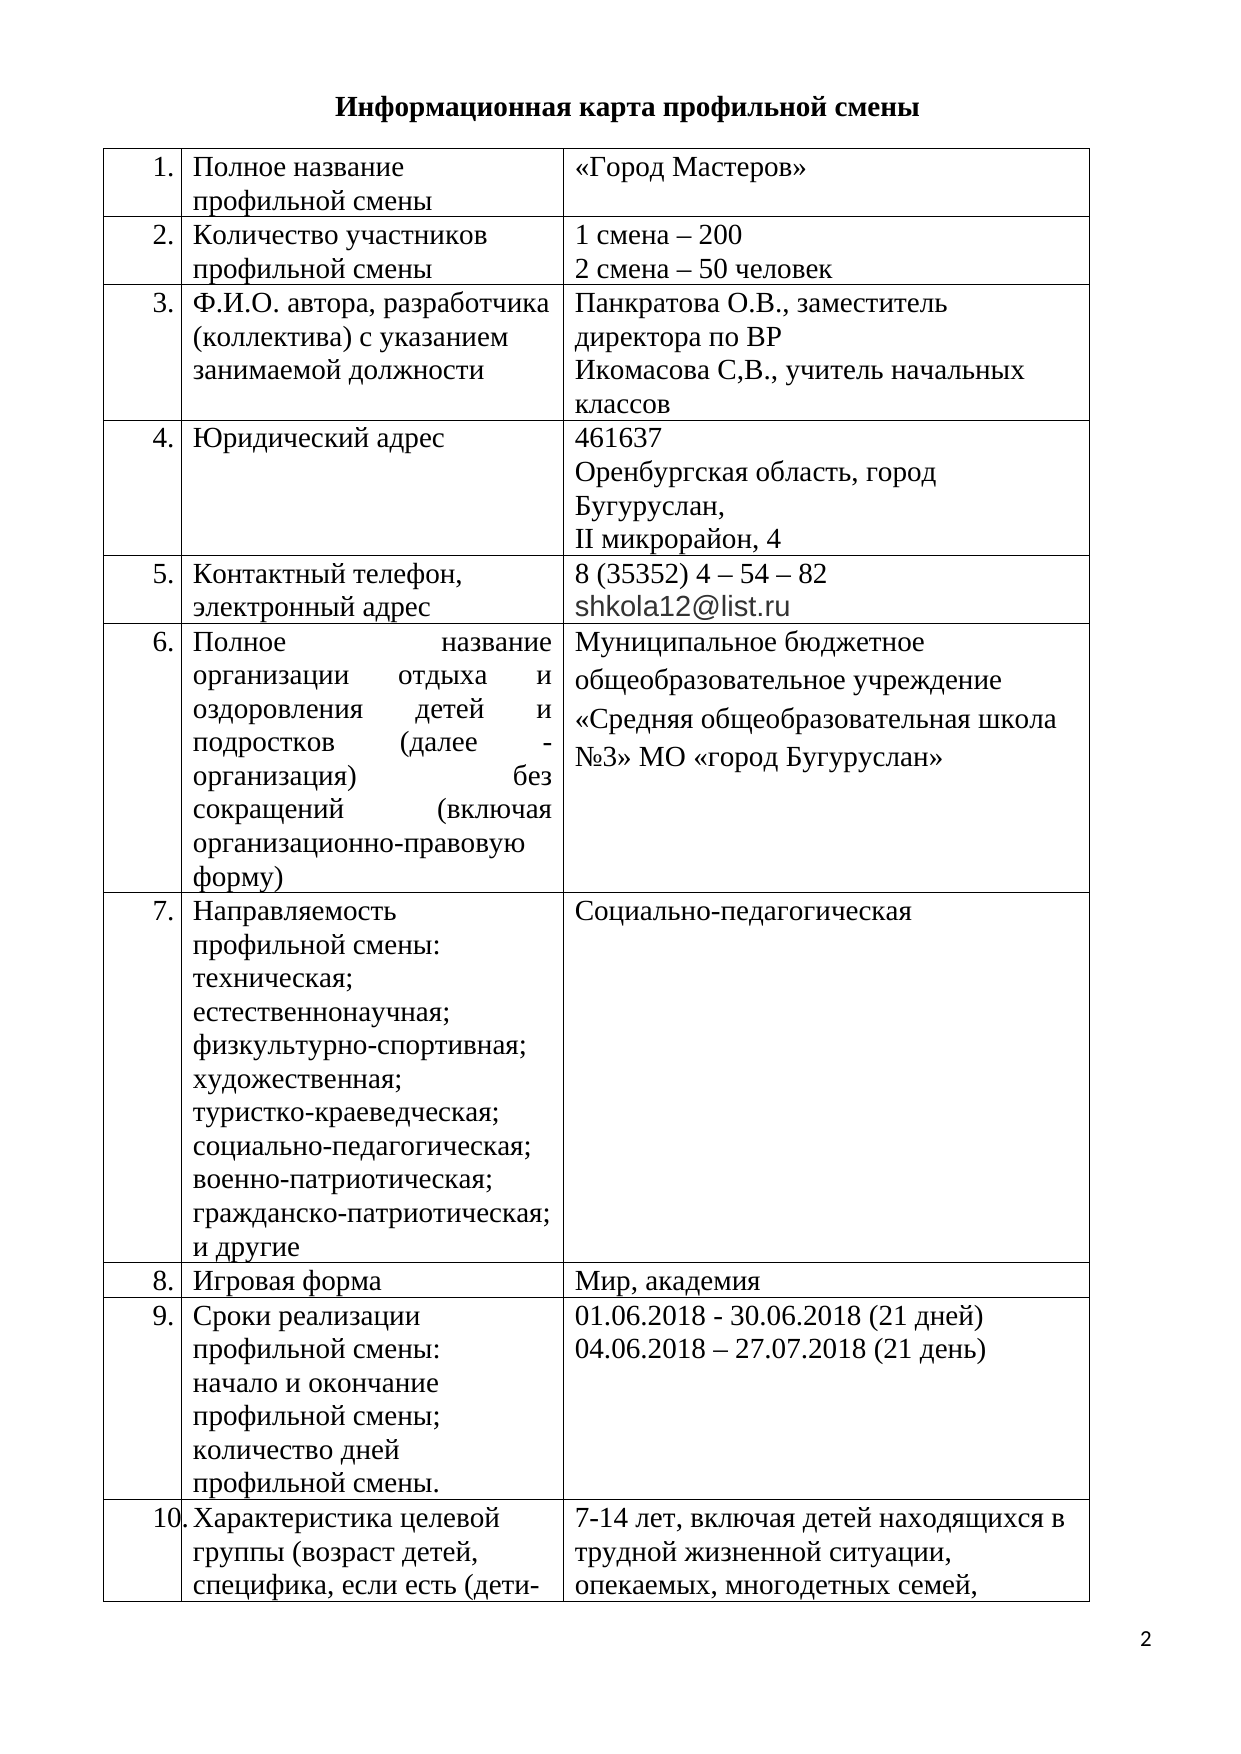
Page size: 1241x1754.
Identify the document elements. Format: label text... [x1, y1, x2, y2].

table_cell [182, 1500, 563, 1601]
table_cell Полное название организации отдыха и оздоровления детей и подростков (далее - организация) без сокращений (включая организационно-правовую форму) [182, 624, 563, 892]
table_cell Муниципальное бюджетное общеобразовательное учреждение «Средняя общеобразовательная школа №3» МО «город Бугуруслан» [564, 624, 1089, 892]
table_cell Направляемость профильной смены: техническая; естественнонаучная; физкультурно-спортивная; художественная; туристко-краеведческая; социально-педагогическая; военно-патриотическая; гражданско-патриотическая; и другие [182, 893, 563, 1262]
table_header Полное название профильной смены [182, 149, 563, 216]
text Информационная карта профильной смены [103, 89, 1152, 122]
table_header [104, 149, 181, 216]
table_cell Сроки реализации профильной смены: начало и окончание профильной смены; количество дней профильной смены. [182, 1298, 563, 1499]
table_cell [104, 1263, 181, 1297]
table_cell 461637 Оренбургская область, город Бугуруслан, II микрорайон, 4 [564, 421, 1089, 555]
table_cell Социально-педагогическая [564, 893, 1089, 1262]
table_cell Игровая форма [182, 1263, 563, 1297]
table_cell Мир, академия [564, 1263, 1089, 1297]
table_cell Контактный телефон, электронный адрес [182, 556, 563, 623]
table_cell [104, 624, 181, 892]
table_cell Количество участников профильной смены [182, 217, 563, 284]
table_cell [104, 217, 181, 284]
table_cell [104, 285, 181, 419]
table_cell Панкратова О.В., заместитель директора по ВР Икомасова С,В., учитель начальных классов [564, 285, 1089, 419]
table_cell 8 (35352) 4 – 54 – 82 shkola12@list.ru [564, 556, 1089, 623]
table_cell 01.06.2018 - 30.06.2018 (21 дней) 04.06.2018 – 27.07.2018 (21 день) [564, 1298, 1089, 1499]
table_cell Юридический адрес [182, 421, 563, 555]
table_cell [104, 1500, 181, 1601]
table_cell Ф.И.О. автора, разработчика (коллектива) с указанием занимаемой должности [182, 285, 563, 419]
table_cell [104, 1298, 181, 1499]
table_cell [104, 893, 181, 1262]
table_cell 1 смена – 200 2 смена – 50 человек [564, 217, 1089, 284]
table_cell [564, 1500, 1089, 1601]
table_cell [104, 421, 181, 555]
table_header «Город Мастеров» [564, 149, 1089, 216]
table_cell [104, 556, 181, 623]
